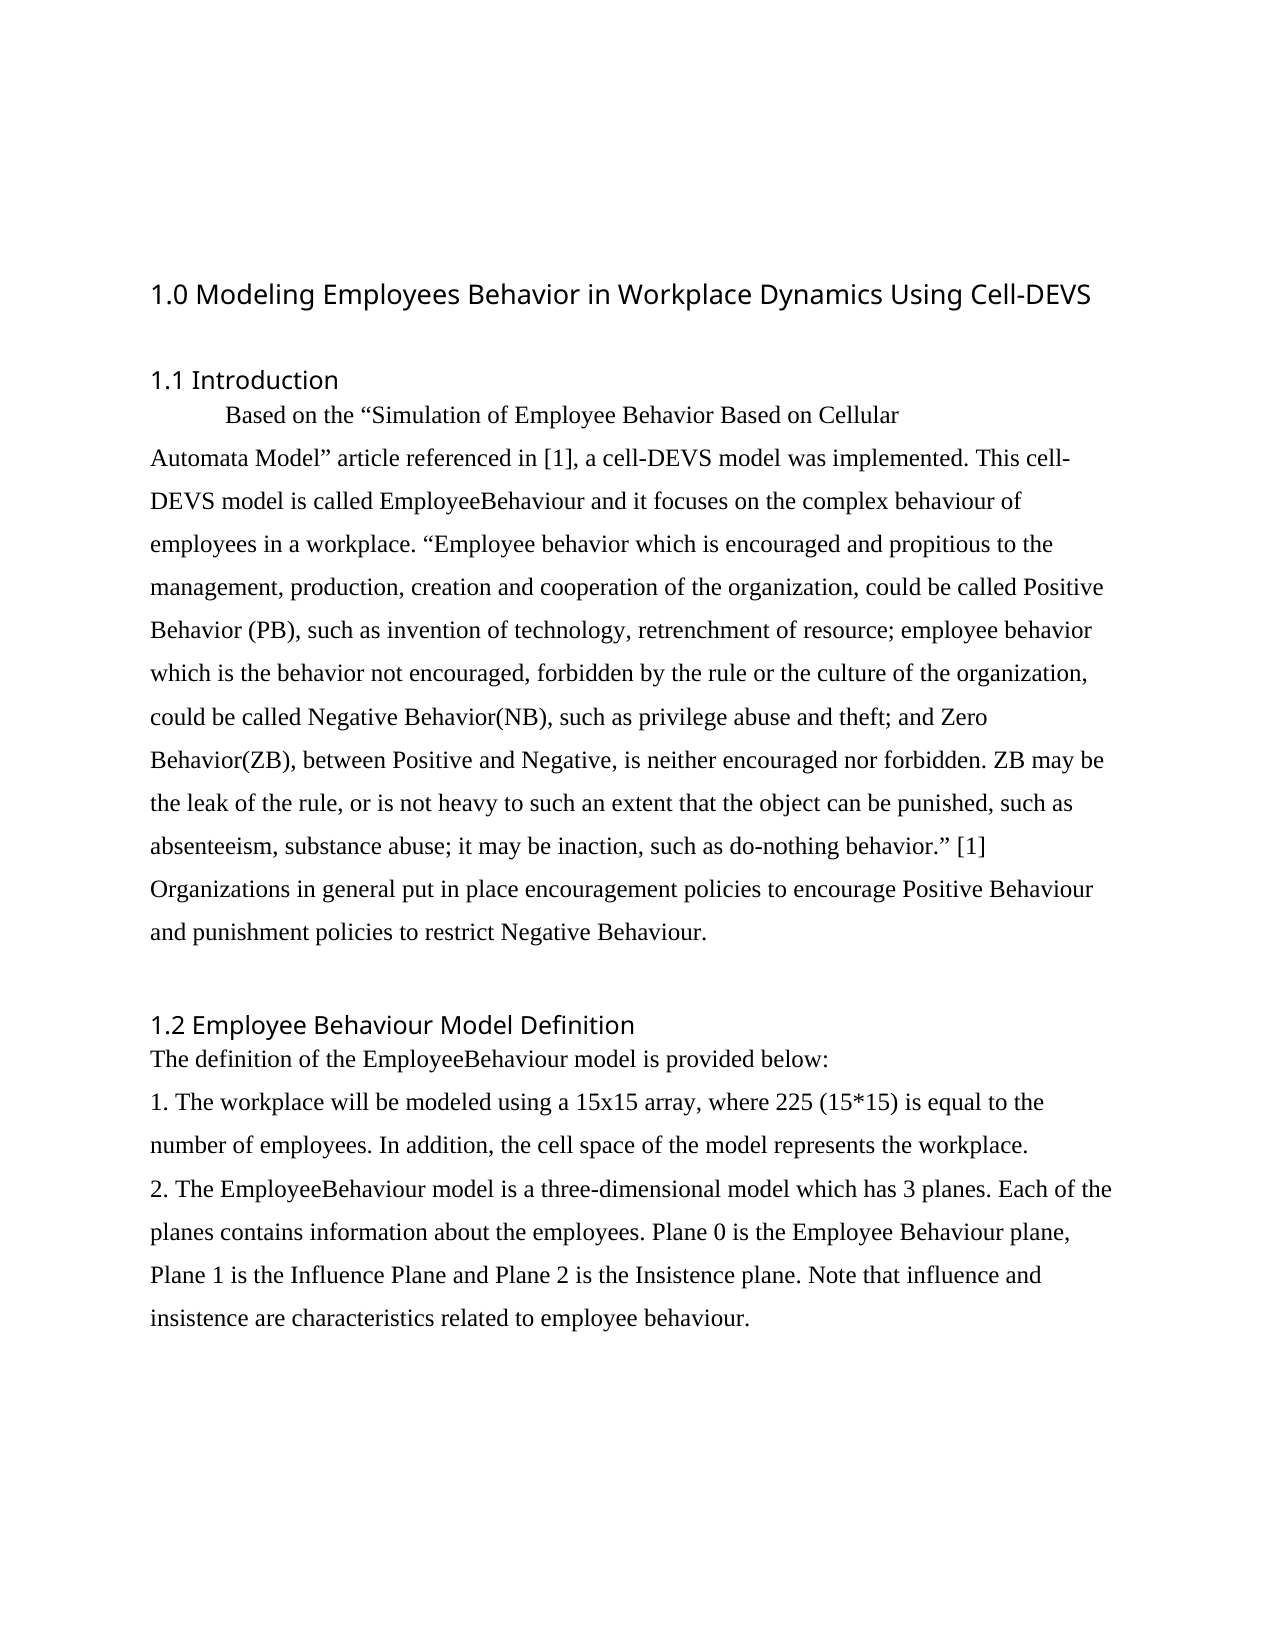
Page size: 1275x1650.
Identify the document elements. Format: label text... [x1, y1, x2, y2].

text The definition of the EmployeeBehaviour model is provided below: [150, 1044, 1125, 1073]
text Based on the “Simulation of Employee Behavior Based on Cellular [150, 400, 1125, 428]
text 1. The workplace will be modeled using a 15x15 array, where 225 (15*15) is equal to the number of employees. In addition, the cell space of the model represents the workplace. [150, 1087, 1125, 1159]
subtitle 1.0 Modeling Employees Behavior in Workplace Dynamics Using Cell-DEVS [150, 275, 1125, 312]
text 2. The EmployeeBehaviour model is a three-dimensional model which has 3 planes. Each of the planes contains information about the employees. Plane 0 is the Employee Behaviour plane, Plane 1 is the Influence Plane and Plane 2 is the Insistence plane. Note that influence and insistence are characteristics related to employee behaviour. [150, 1174, 1125, 1332]
text Automata Model” article referenced in , a cell-DEVS model was implemented. This cell-DEVS model is called EmployeeBehaviour and it focuses on the complex behaviour of employees in a workplace. “Employee behavior which is encouraged and propitious to the management, production, creation and cooperation of the organization, could be called Positive Behavior (PB), such as invention of technology, retrenchment of resource; employee behavior which is the behavior not encouraged, forbidden by the rule or the culture of the organization, could be called Negative Behavior(NB), such as privilege abuse and theft; and Zero Behavior(ZB), between Positive and Negative, is neither encouraged nor forbidden. ZB may be the leak of the rule, or is not heavy to such an extent that the object can be punished, such as absenteeism, substance abuse; it may be inaction, such as do-nothing behavior.” Organizations in general put in place encouragement policies to encourage Positive Behaviour and punishment policies to restrict Negative Behaviour. [150, 443, 1125, 946]
subtitle 1.2 Employee Behaviour Model Definition [150, 1008, 1125, 1042]
subtitle 1.1 Introduction [150, 363, 1125, 397]
